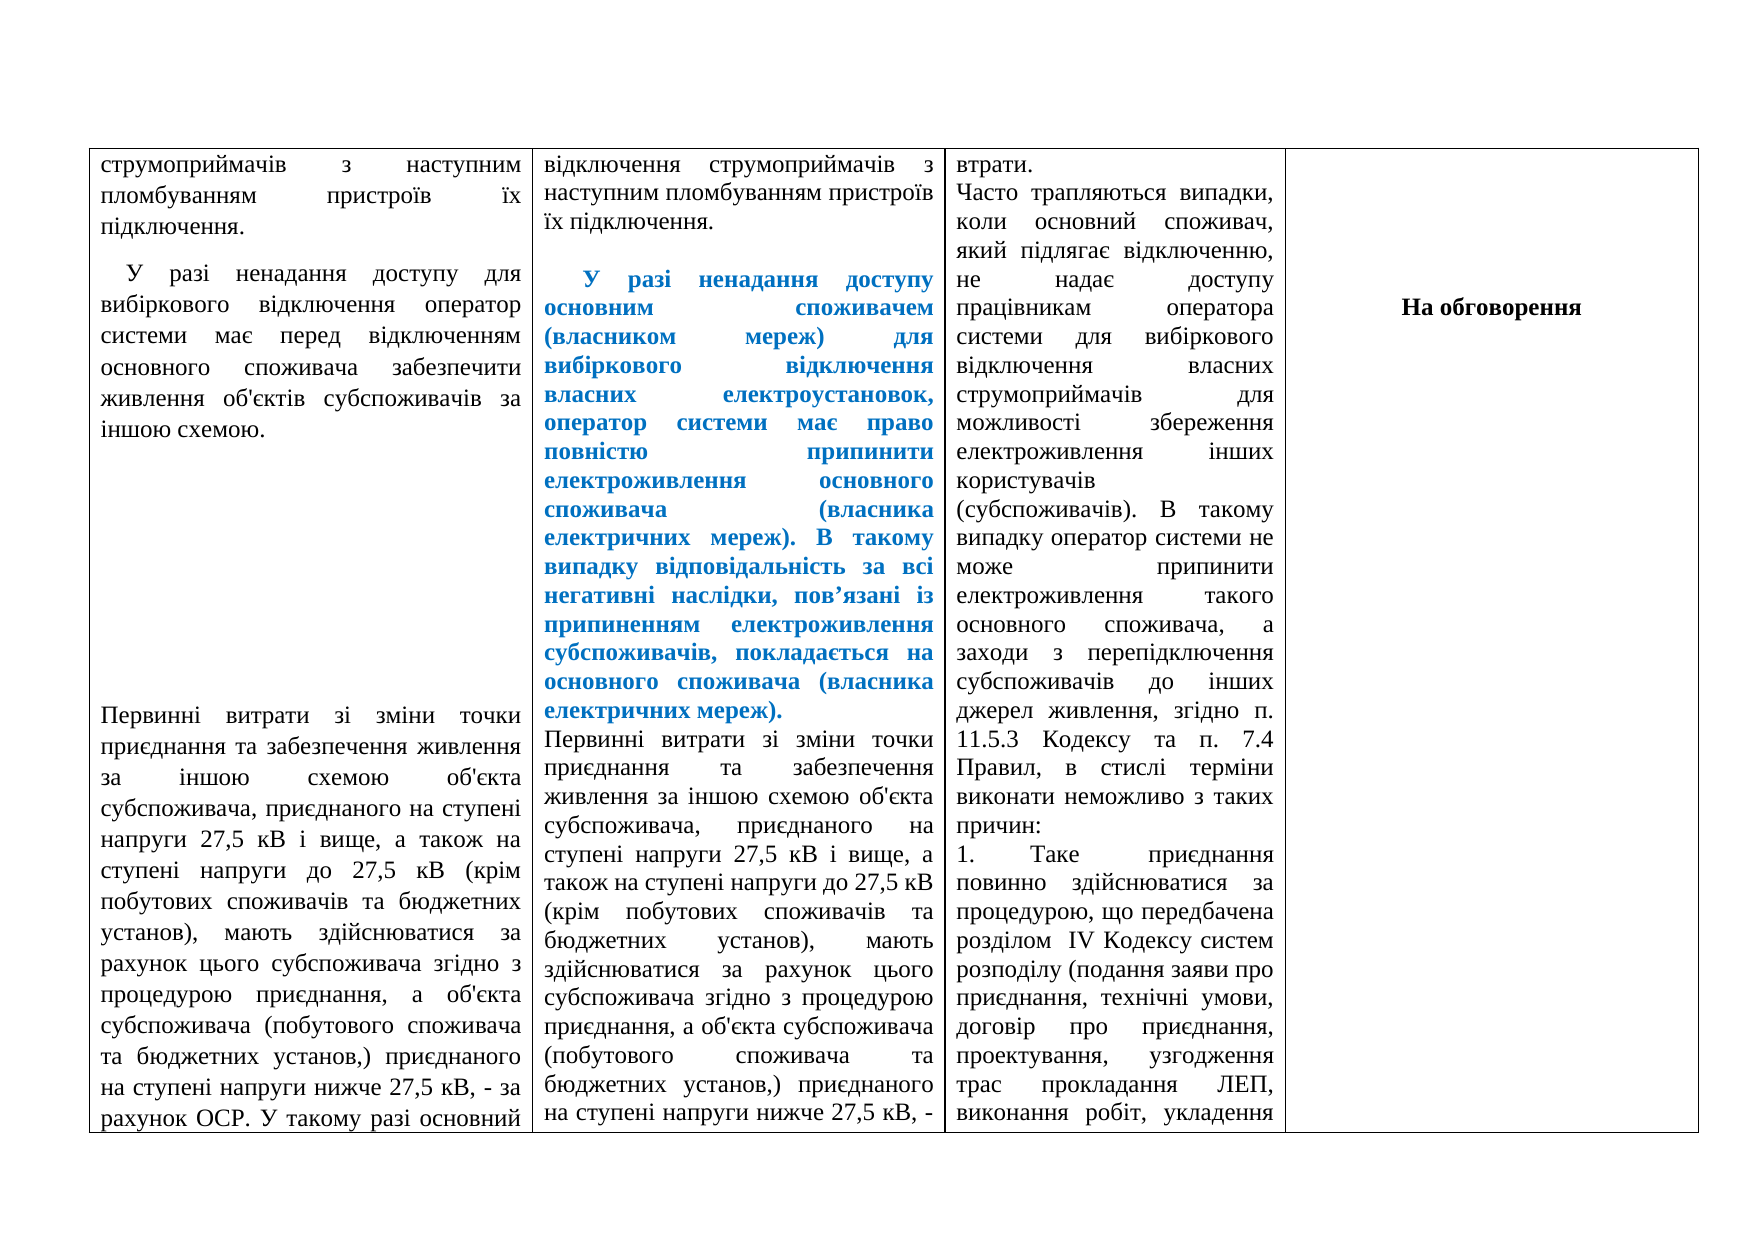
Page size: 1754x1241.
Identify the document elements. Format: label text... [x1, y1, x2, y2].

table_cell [946, 149, 1285, 1132]
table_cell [90, 149, 532, 1132]
table_cell На обговорення [1286, 149, 1698, 1132]
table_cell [533, 149, 944, 1132]
